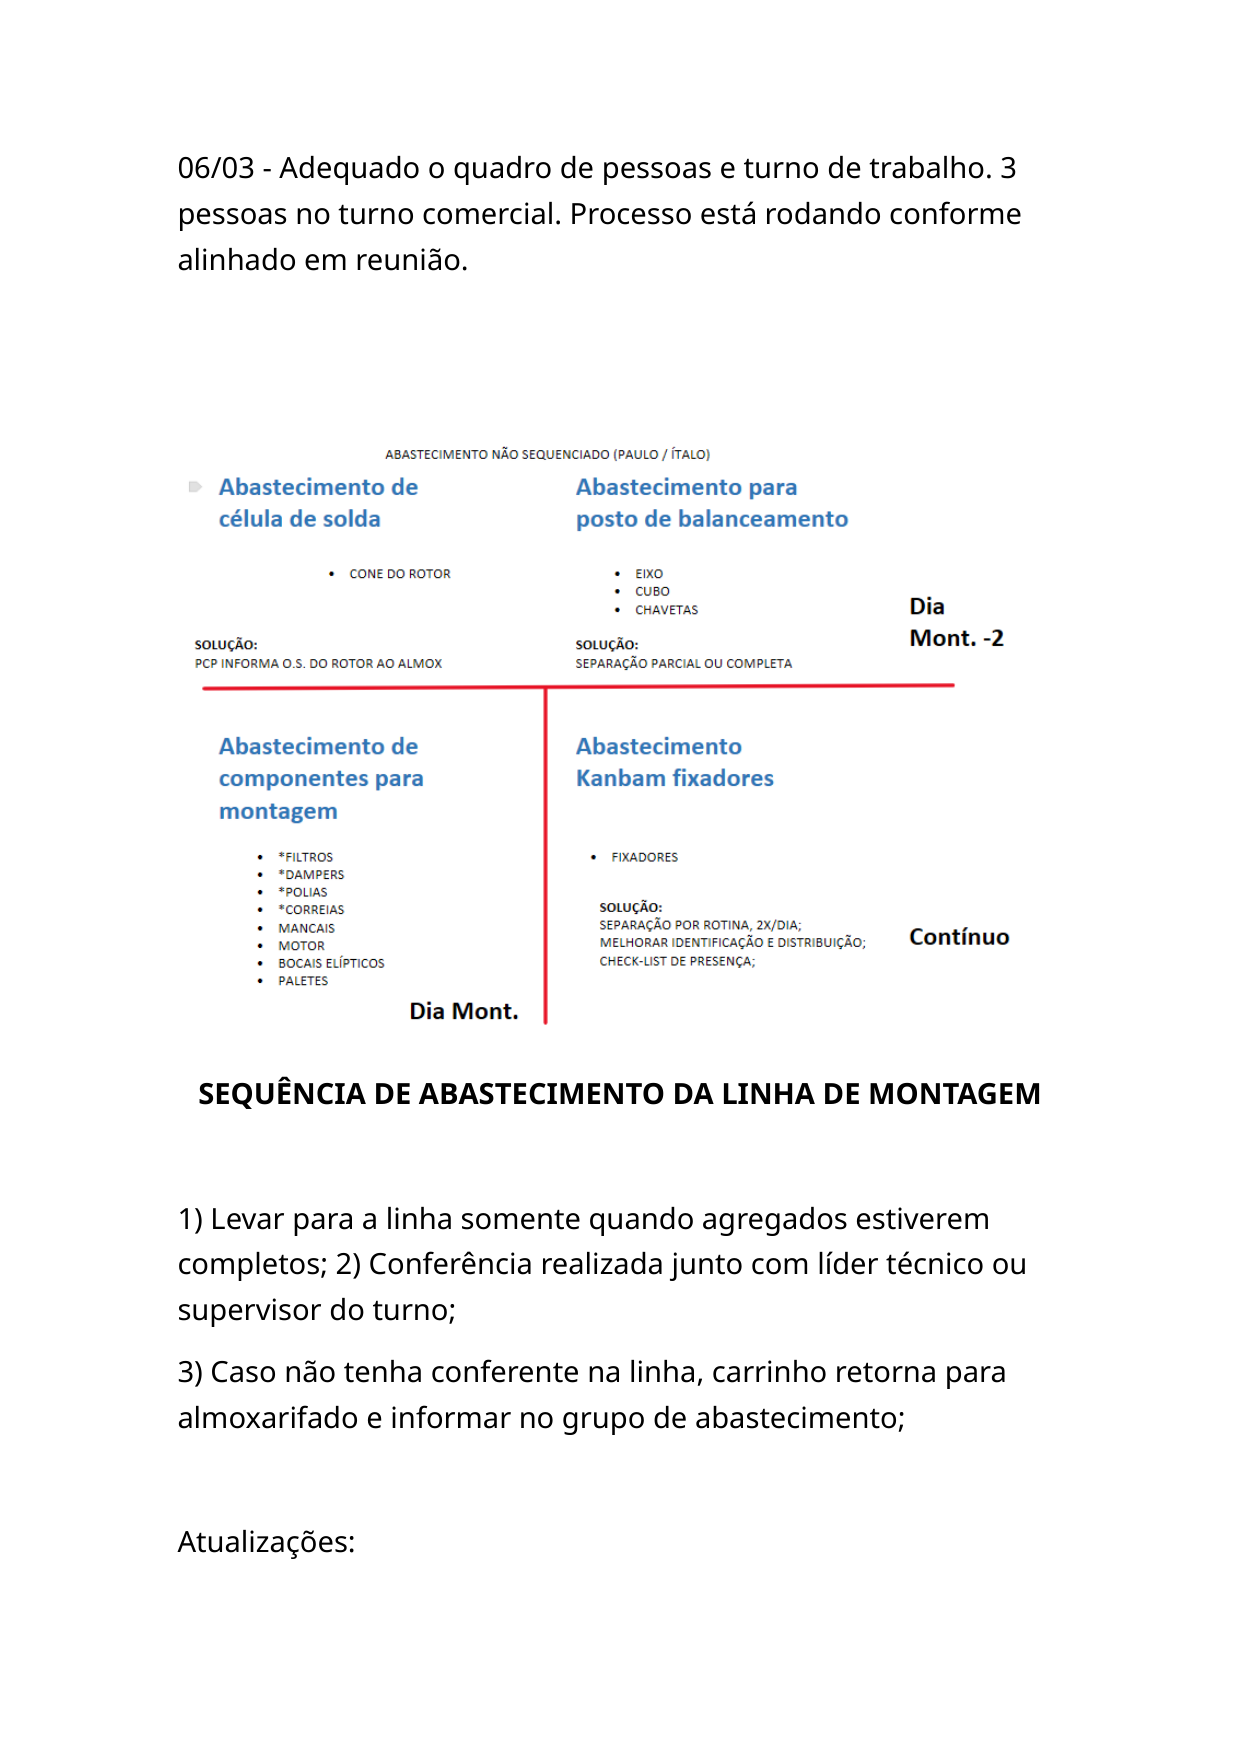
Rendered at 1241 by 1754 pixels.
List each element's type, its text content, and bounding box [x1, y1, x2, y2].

text 06/03 - Adequado o quadro de pessoas e turno de trabalho. 3 pessoas no turno comercial. Processo está rodando conforme alinhado em reunião. [177, 148, 1063, 278]
text Atualizações: [177, 1522, 1063, 1561]
picture [177, 425, 1063, 1052]
text SEQUÊNCIA DE ABASTECIMENTO DA LINHA DE MONTAGEM [177, 1073, 1063, 1113]
text 3) Caso não tenha conferente na linha, carrinho retorna para almoxarifado e informar no grupo de abastecimento; [177, 1352, 1063, 1437]
text 1) Levar para a linha somente quando agregados estiverem completos; 2) Conferência realizada junto com líder técnico ou supervisor do turno; [177, 1198, 1063, 1329]
